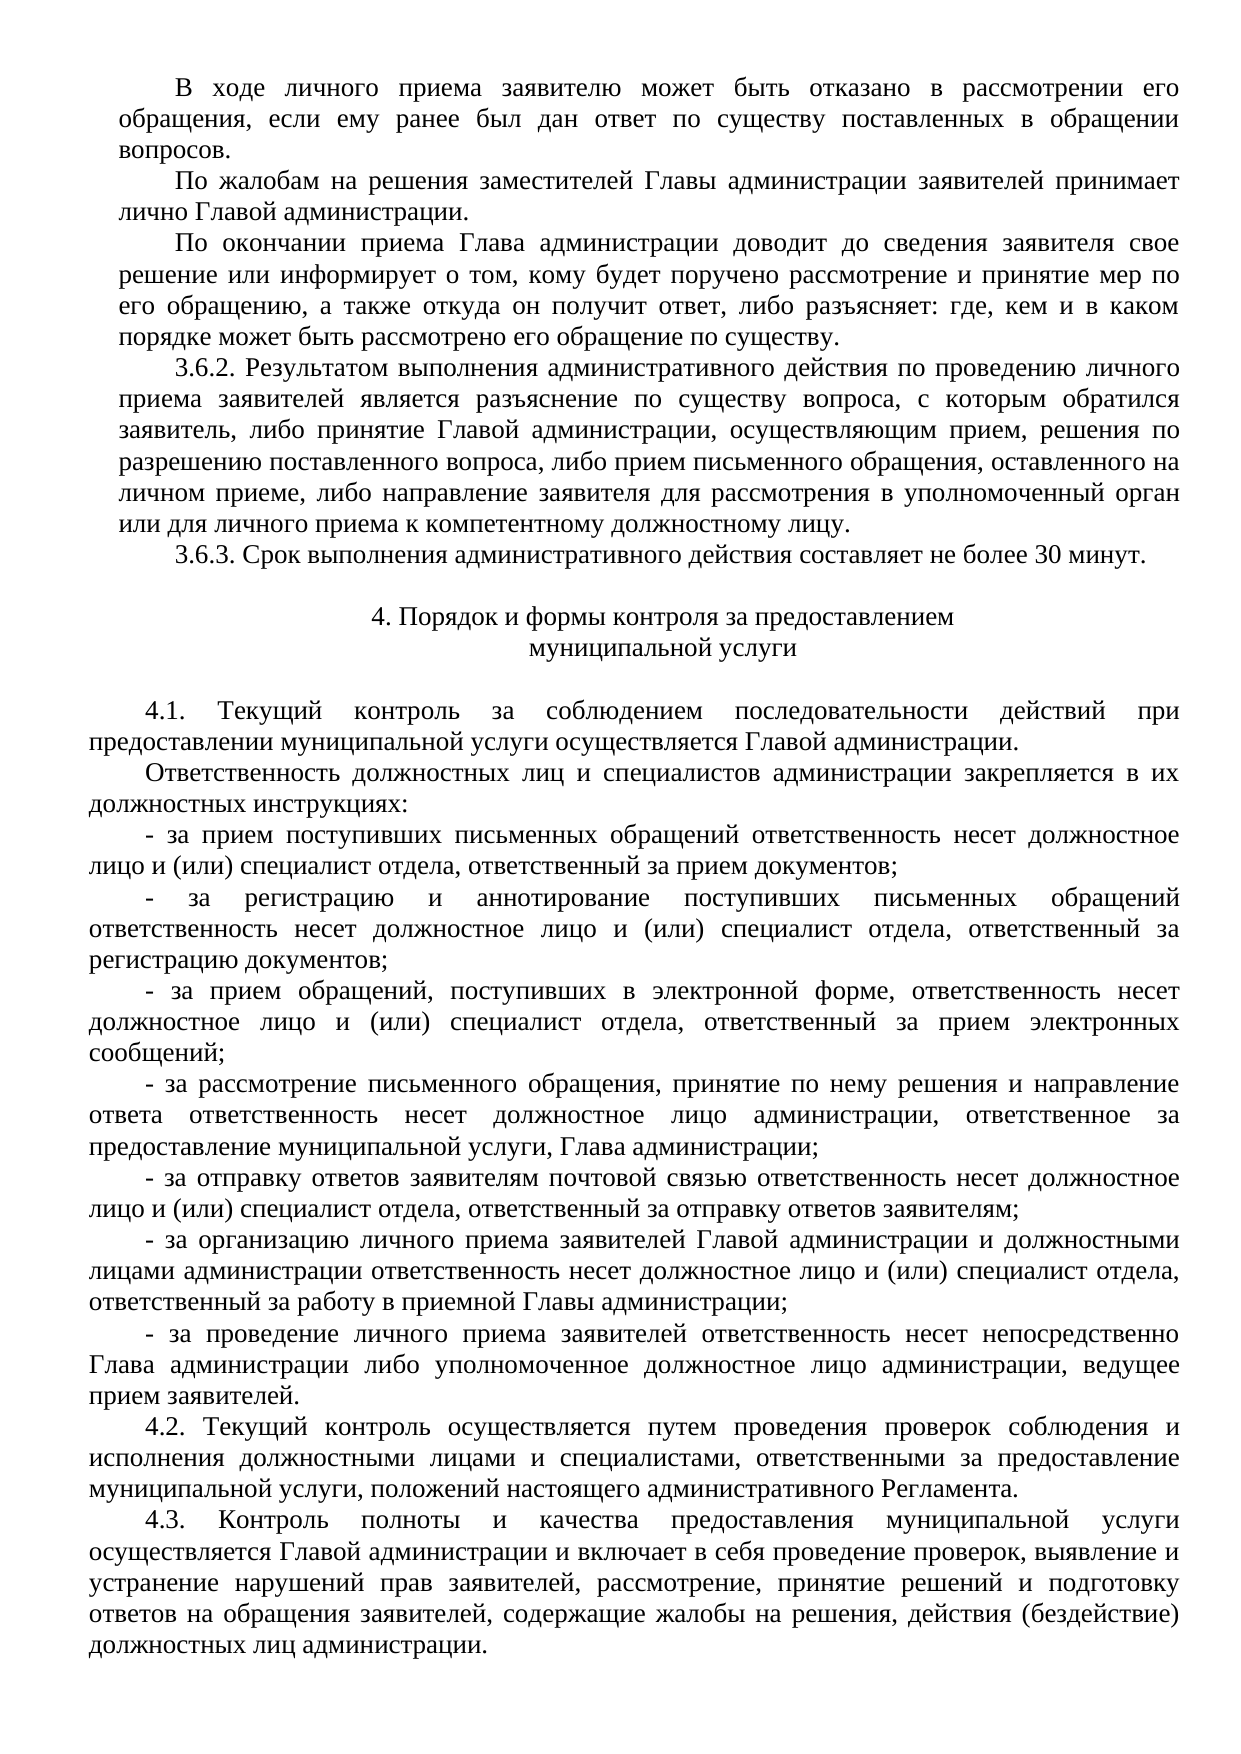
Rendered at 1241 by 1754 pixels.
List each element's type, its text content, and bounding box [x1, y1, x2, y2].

text 4.2. Текущий контроль осуществляется путем проведения проверок соблюдения и исполнения должностными лицами и специалистами, ответственными за предоставление муниципальной услуги, положений настоящего административного Регламента. [89, 1410, 1181, 1503]
text В ходе личного приема заявителю может быть отказано в рассмотрении его обращения, если ему ранее был дан ответ по существу поставленных в обращении вопросов. [118, 71, 1181, 164]
text - за организацию личного приема заявителей Главой администрации и должностными лицами администрации ответственность несет должностное лицо и (или) специалист отдела, ответственный за работу в приемной Главы администрации; [89, 1223, 1181, 1317]
text Ответственность должностных лиц и специалистов администрации закрепляется в их должностных инструкциях: [89, 756, 1181, 818]
text 3.6.2. Результатом выполнения административного действия по проведению личного приема заявителей является разъяснение по существу вопроса, с которым обратился заявитель, либо принятие Главой администрации, осуществляющим прием, решения по разрешению поставленного вопроса, либо прием письменного обращения, оставленного на личном приеме, либо направление заявителя для рассмотрения в уполномоченный орган или для личного приема к компетентному должностному лицу. [118, 351, 1181, 538]
text - за проведение личного приема заявителей ответственность несет непосредственно Глава администрации либо уполномоченное должностное лицо администрации, ведущее прием заявителей. [89, 1317, 1181, 1410]
text - за регистрацию и аннотирование поступивших письменных обращений ответственность несет должностное лицо и (или) специалист отдела, ответственный за регистрацию документов; [89, 881, 1181, 974]
text муниципальной услуги [89, 631, 1181, 663]
text По окончании приема Глава администрации доводит до сведения заявителя свое решение или информирует о том, кому будет поручено рассмотрение и принятие мер по его обращению, а также откуда он получит ответ, либо разъясняет: где, кем и в каком порядке может быть рассмотрено его обращение по существу. [118, 227, 1181, 351]
text По жалобам на решения заместителей Главы администрации заявителей принимает лично Главой администрации. [118, 164, 1181, 227]
text 4.1. Текущий контроль за соблюдением последовательности действий при предоставлении муниципальной услуги осуществляется Главой администрации. [89, 694, 1181, 756]
text - за рассмотрение письменного обращения, принятие по нему решения и направление ответа ответственность несет должностное лицо администрации, ответственное за предоставление муниципальной услуги, Глава администрации; [89, 1067, 1181, 1161]
text 4. Порядок и формы контроля за предоставлением [89, 600, 1181, 631]
text - за прием поступивших письменных обращений ответственность несет должностное лицо и (или) специалист отдела, ответственный за прием документов; [89, 818, 1181, 881]
text 3.6.3. Срок выполнения административного действия составляет не более 30 минут. [118, 538, 1181, 569]
text - за отправку ответов заявителям почтовой связью ответственность несет должностное лицо и (или) специалист отдела, ответственный за отправку ответов заявителям; [89, 1161, 1181, 1223]
text - за прием обращений, поступивших в электронной форме, ответственность несет должностное лицо и (или) специалист отдела, ответственный за прием электронных сообщений; [89, 974, 1181, 1067]
text 4.3. Контроль полноты и качества предоставления муниципальной услуги осуществляется Главой администрации и включает в себя проведение проверок, выявление и устранение нарушений прав заявителей, рассмотрение, принятие решений и подготовку ответов на обращения заявителей, содержащие жалобы на решения, действия (бездействие) должностных лиц администрации. [89, 1503, 1181, 1659]
